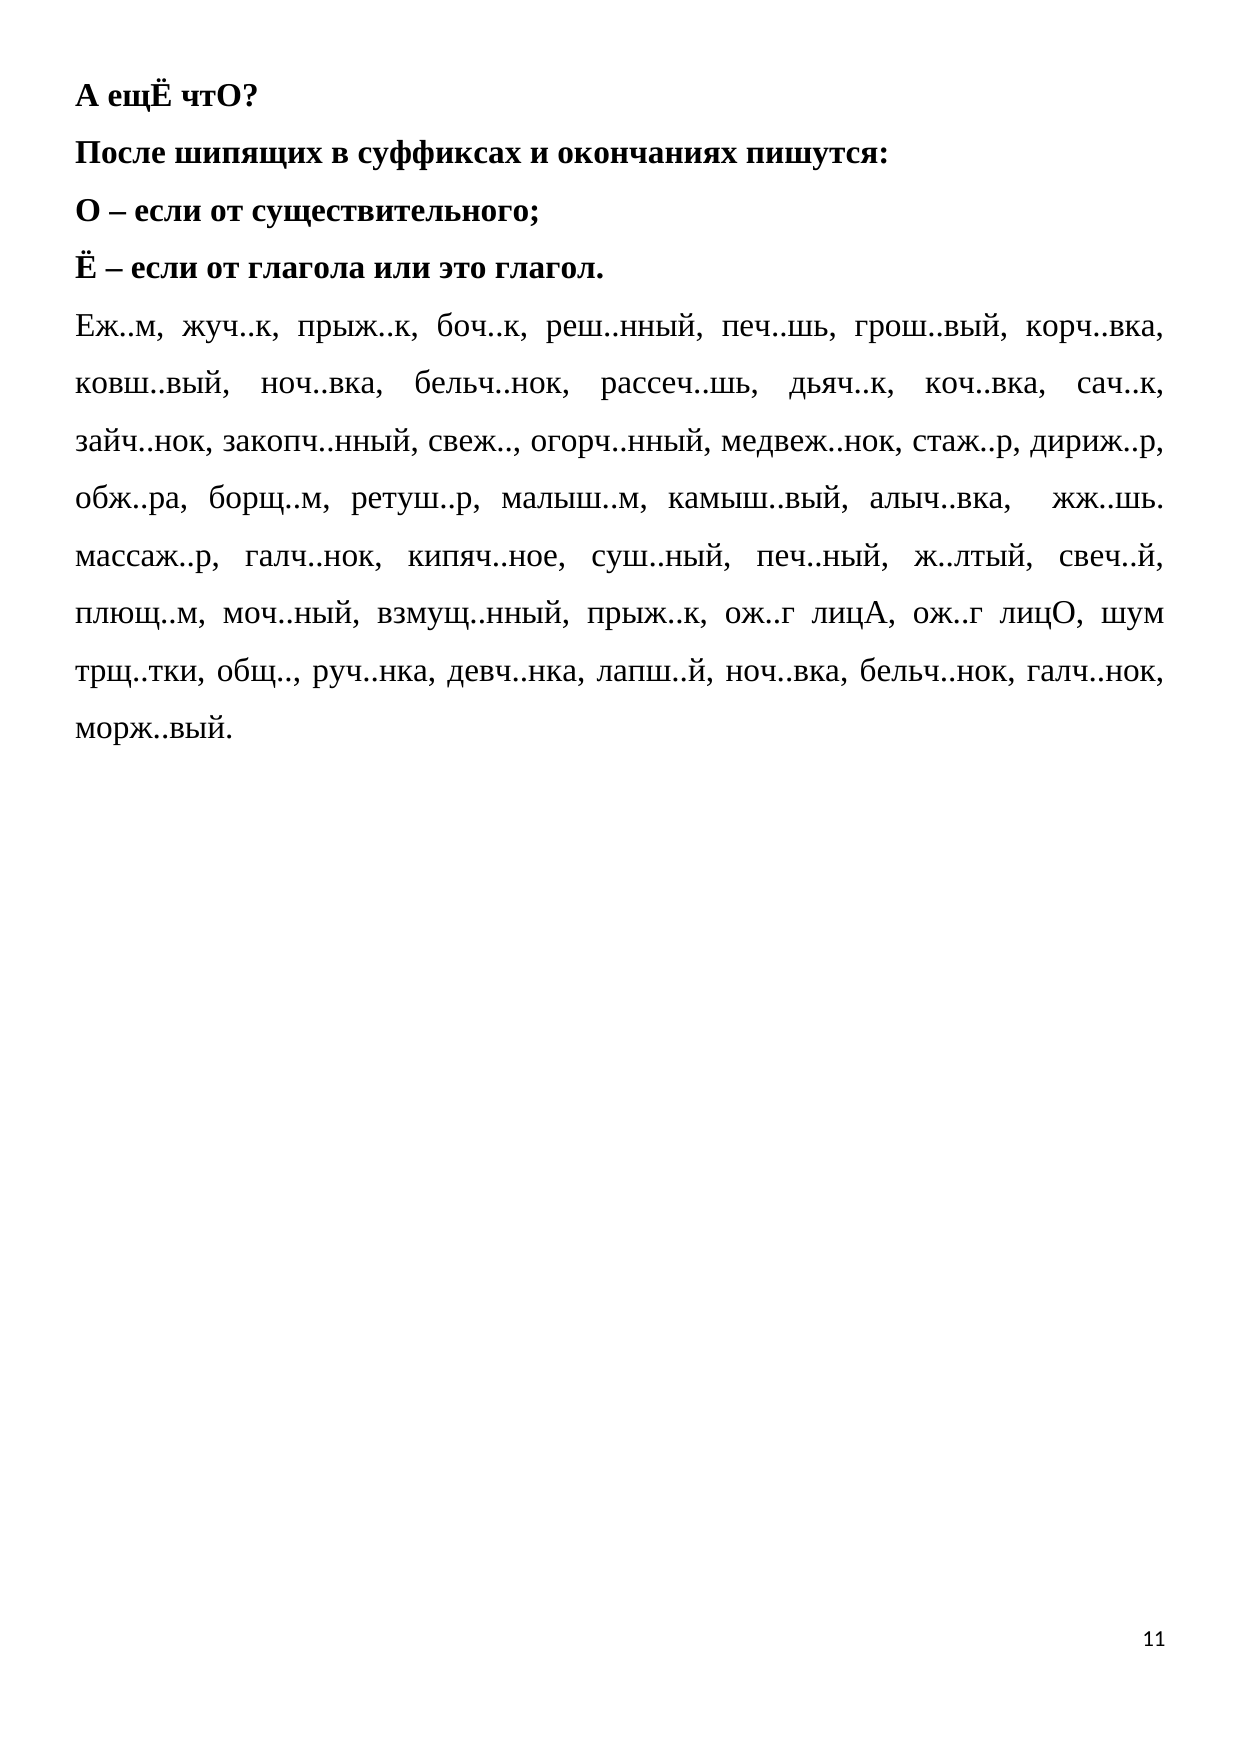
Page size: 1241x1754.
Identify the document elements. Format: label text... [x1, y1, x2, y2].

text А ещЁ чтО? [75, 75, 1165, 113]
text После шипящих в суффиксах и окончаниях пишутся: [75, 132, 1165, 171]
text Еж..м, жуч..к, прыж..к, боч..к, реш..нный, печ..шь, грош..вый, корч..вка, ковш..вый, ноч..вка, бельч..нок, рассеч..шь, дьяч..к, коч..вка, сач..к, зайч..нок, закопч..нный, свеж.., огорч..нный, медвеж..нок, стаж..р, дириж..р, обж..ра, борщ..м, ретуш..р, малыш..м, камыш..вый, алыч..вка, жж..шь. массаж..р, галч..нок, кипяч..ное, суш..ный, печ..ный, ж..лтый, свеч..й, плющ..м, моч..ный, взмущ..нный, прыж..к, ож..г лицА, ож..г лицО, шум трщ..тки, общ.., руч..нка, девч..нка, лапш..й, ноч..вка, бельч..нок, галч..нок, морж..вый. [75, 305, 1165, 746]
text Ё – если от глагола или это глагол. [75, 247, 1165, 286]
text О – если от существительного; [75, 190, 1165, 228]
